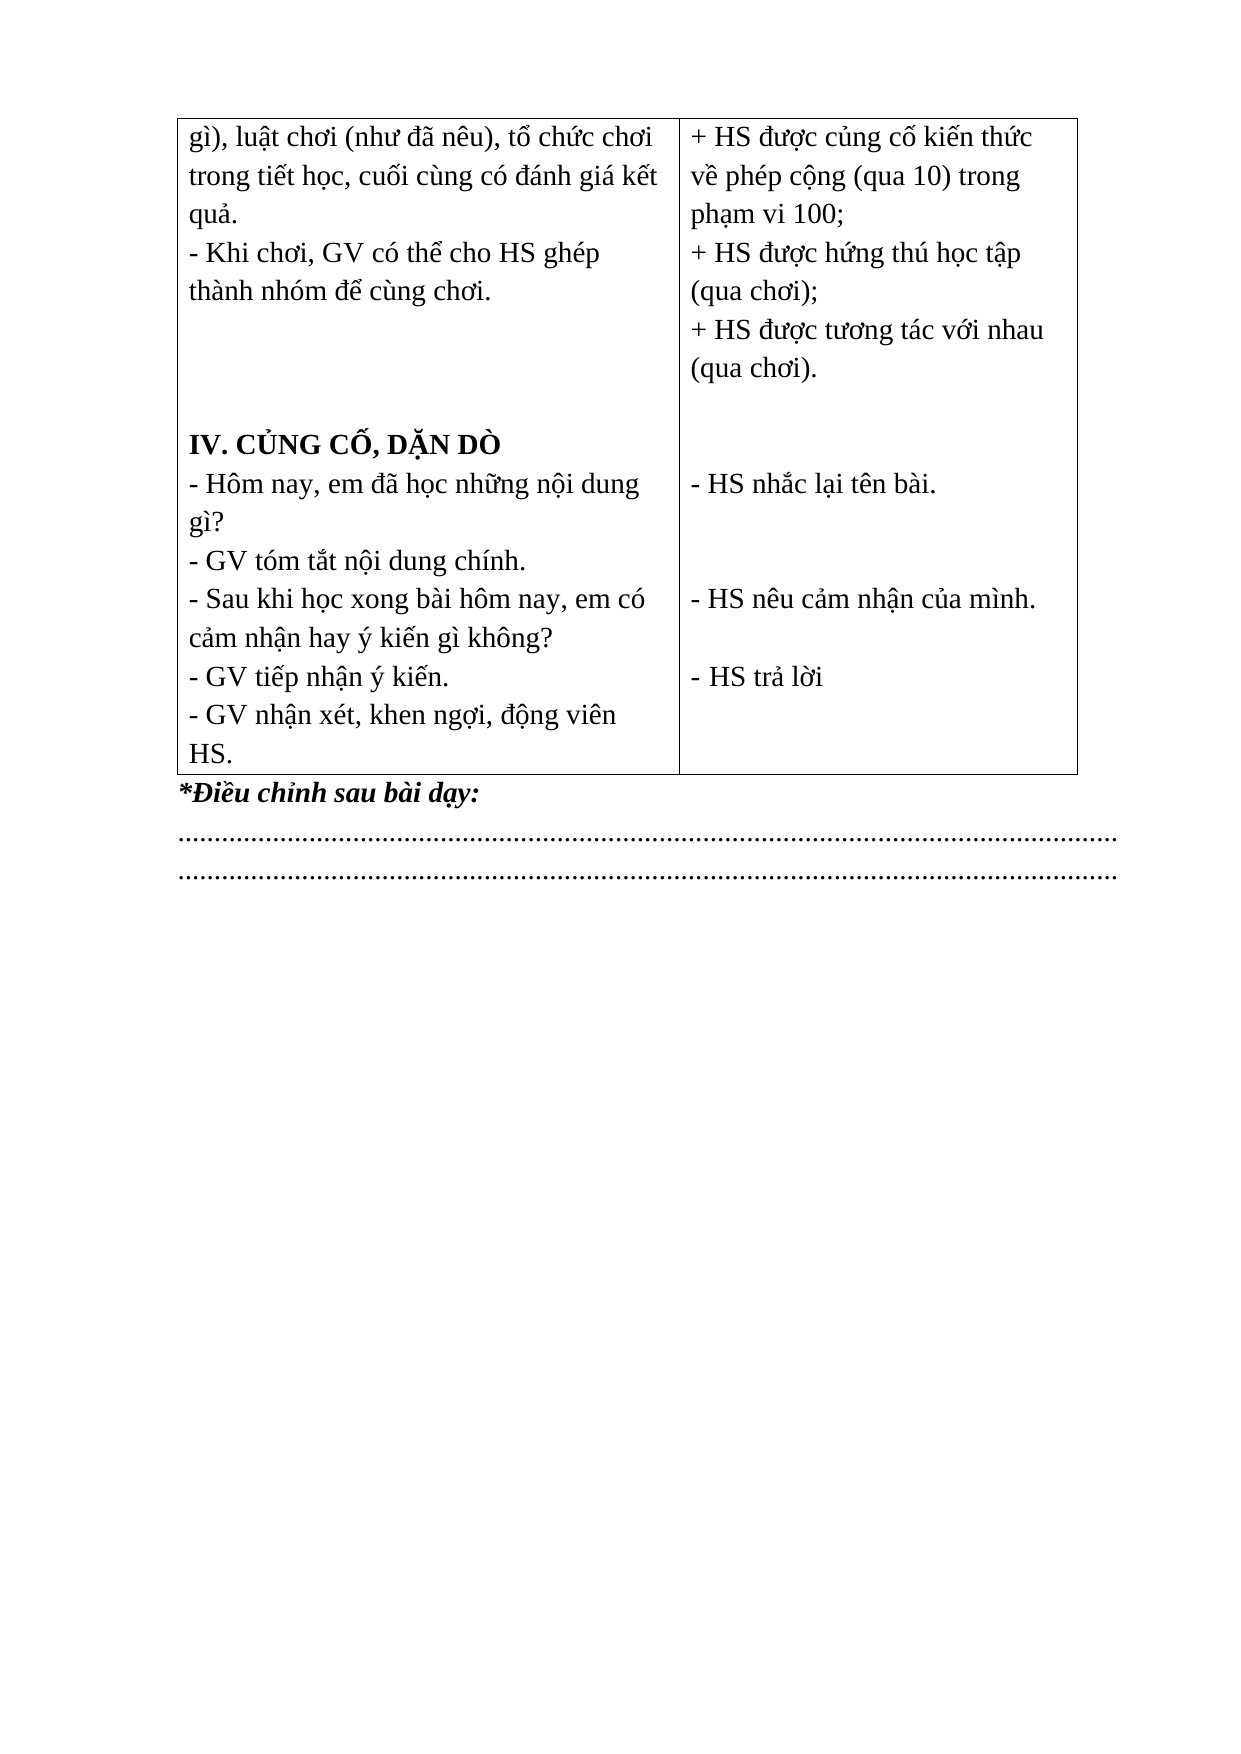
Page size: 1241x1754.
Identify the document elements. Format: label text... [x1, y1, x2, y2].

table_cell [680, 119, 1077, 774]
text ................................................................................................................................. [177, 852, 1152, 886]
text *Điều chỉnh sau bài dạy: [177, 775, 1152, 809]
text ................................................................................................................................. [177, 814, 1152, 847]
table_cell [178, 119, 679, 774]
